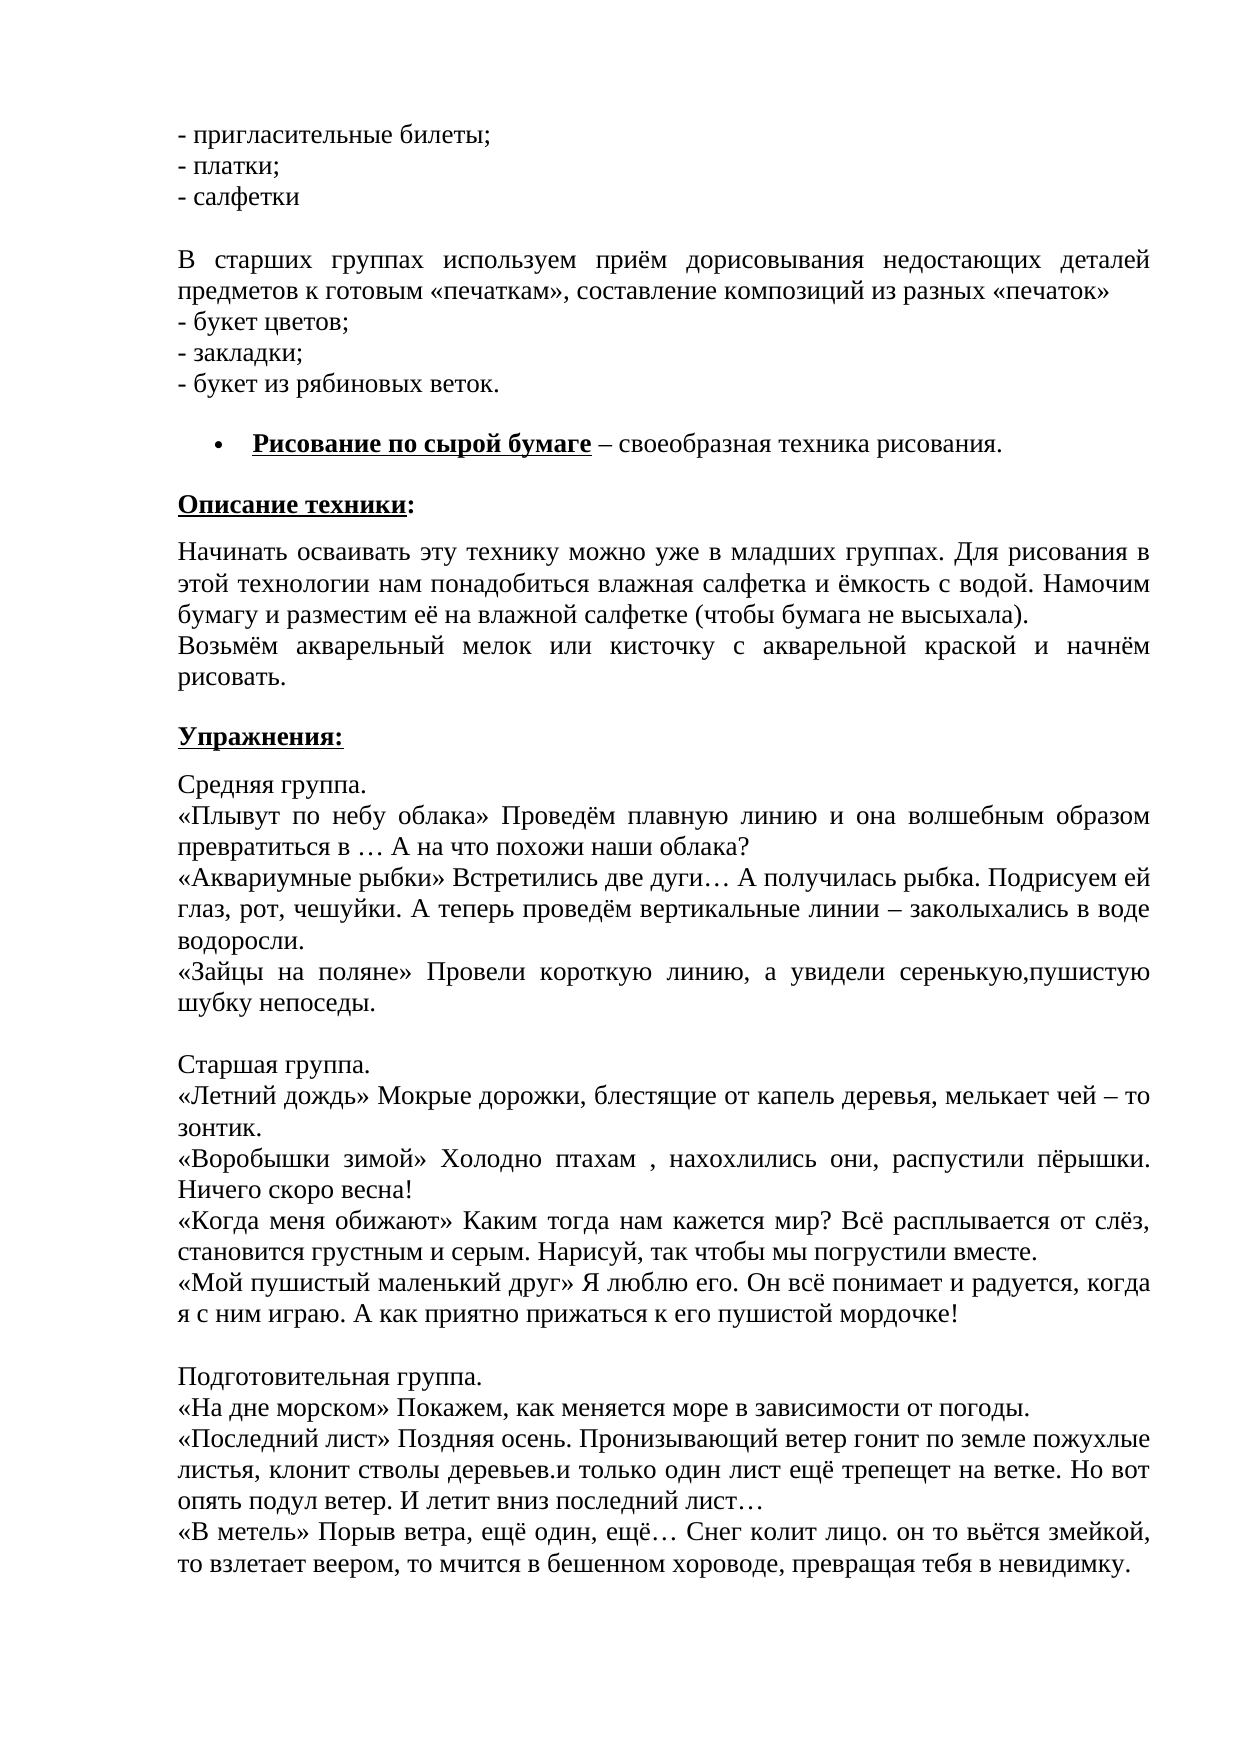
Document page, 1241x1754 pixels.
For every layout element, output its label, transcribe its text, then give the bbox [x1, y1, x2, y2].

text Возьмём акварельный мелок или кисточку с акварельной краской и начнём рисовать. [177, 629, 1152, 691]
text Начинать осваивать эту технику можно уже в младших группах. Для рисования в этой технологии нам понадобиться влажная салфетка и ёмкость с водой. Намочим бумагу и разместим её на влажной салфетке (чтобы бумага не высыхала). [177, 536, 1152, 629]
text «Когда меня обижают» Каким тогда нам кажется мир? Всё расплывается от слёз, становится грустным и серым. Нарисуй, так чтобы мы погрустили вместе. [177, 1204, 1152, 1266]
text - букет из рябиновых веток. [177, 367, 1152, 398]
text Средняя группа. [177, 768, 1152, 799]
text Старшая группа. [177, 1048, 1152, 1079]
text «На дне морском» Покажем, как меняется море в зависимости от погоды. [177, 1391, 1152, 1422]
list Рисование по сырой бумаге – своеобразная техника рисования. [215, 428, 1152, 459]
text В старших группах используем приём дорисовывания недостающих деталей предметов к готовым «печаткам», составление композиций из разных «печаток» [177, 243, 1152, 305]
text «Мой пушистый маленький друг» Я люблю его. Он всё понимает и радуется, когда я с ним играю. А как приятно прижаться к его пушистой мордочке! [177, 1266, 1152, 1329]
text Подготовительная группа. [177, 1360, 1152, 1391]
text «Последний лист» Поздняя осень. Пронизывающий ветер гонит по земле пожухлые листья, клонит стволы деревьев.и только один лист ещё трепещет на ветке. Но вот опять подул ветер. И летит вниз последний лист… [177, 1422, 1152, 1516]
text - салфетки [177, 180, 1152, 212]
text - закладки; [177, 336, 1152, 367]
text «Воробышки зимой» Холодно птахам , нахохлились они, распустили пёрышки. Ничего скоро весна! [177, 1142, 1152, 1204]
text Упражнения: [177, 720, 1152, 752]
text - пригласительные билеты; [177, 118, 1152, 149]
text Описание техники: [177, 488, 1152, 519]
text «Летний дождь» Мокрые дорожки, блестящие от капель деревья, мелькает чей – то зонтик. [177, 1079, 1152, 1142]
text - букет цветов; [177, 305, 1152, 336]
text «В метель» Порыв ветра, ещё один, ещё… Снег колит лицо. он то вьётся змейкой, то взлетает веером, то мчится в бешенном хороводе, превращая тебя в невидимку. [177, 1516, 1152, 1578]
text «Аквариумные рыбки» Встретились две дуги… А получилась рыбка. Подрисуем ей глаз, рот, чешуйки. А теперь проведём вертикальные линии – заколыхались в воде водоросли. [177, 861, 1152, 955]
text «Зайцы на поляне» Провели короткую линию, а увидели серенькую,пушистую шубку непоседы. [177, 955, 1152, 1017]
text «Плывут по небу облака» Проведём плавную линию и она волшебным образом превратиться в … А на что похожи наши облака? [177, 799, 1152, 861]
text - платки; [177, 149, 1152, 180]
